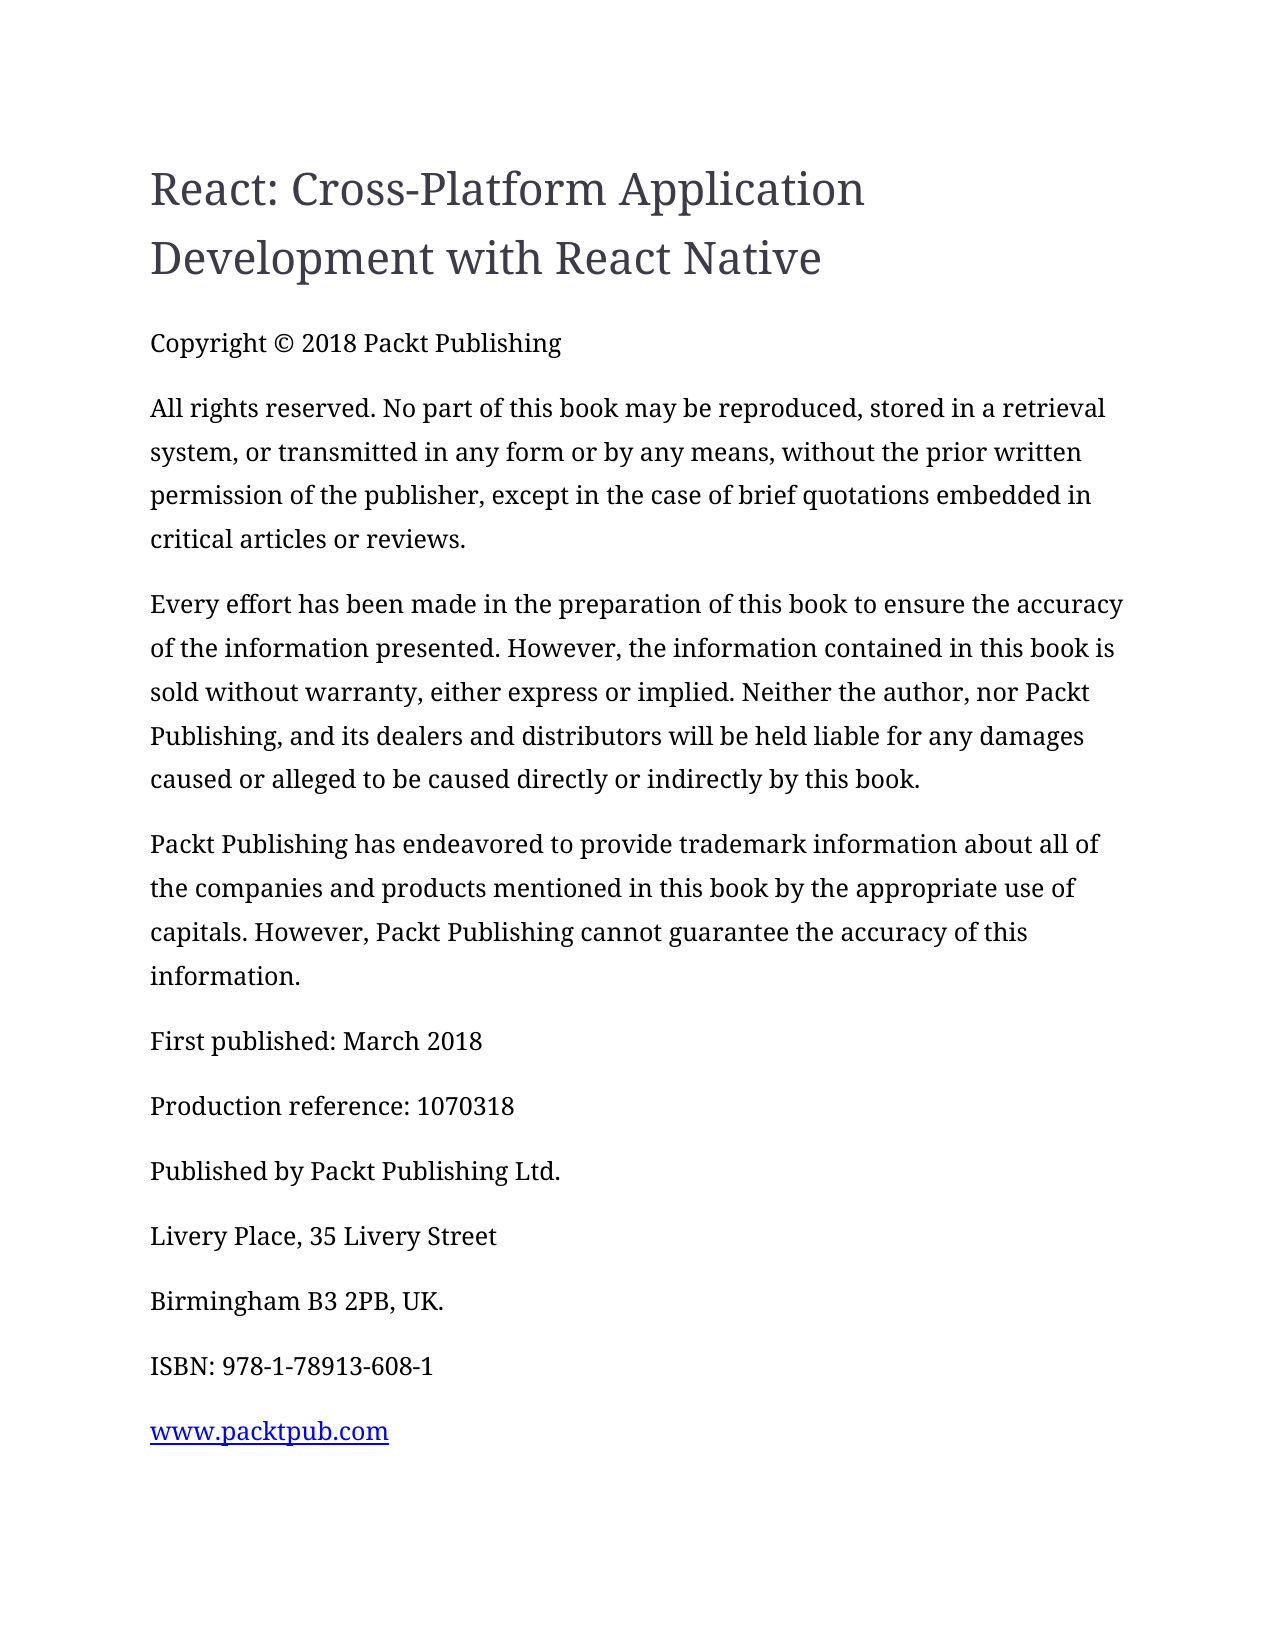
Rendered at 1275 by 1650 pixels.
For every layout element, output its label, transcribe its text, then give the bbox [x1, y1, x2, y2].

text www.packtpub.com [150, 1404, 1125, 1448]
text Birmingham B3 2PB, UK. [150, 1274, 1125, 1318]
text First published: March 2018 [150, 1014, 1125, 1057]
text Packt Publishing has endeavored to provide trademark information about all of the companies and products mentioned in this book by the appropriate use of capitals. However, Packt Publishing cannot guarantee the accuracy of this information. [150, 817, 1125, 992]
text All rights reserved. No part of this book may be reproduced, stored in a retrieval system, or transmitted in any form or by any means, without the prior written permission of the publisher, except in the case of brief quotations embedded in critical articles or reviews. [150, 381, 1125, 556]
text Every effort has been made in the preparation of this book to ensure the accuracy of the information presented. However, the information contained in this book is sold without warranty, either express or implied. Neither the author, nor Packt Publishing, and its dealers and distributors will be held liable for any damages caused or alleged to be caused directly or indirectly by this book. [150, 577, 1125, 796]
text Published by Packt Publishing Ltd. [150, 1144, 1125, 1188]
text ISBN: 978-1-78913-608-1 [150, 1339, 1125, 1383]
text Production reference: 1070318 [150, 1079, 1125, 1122]
text Livery Place, 35 Livery Street [150, 1209, 1125, 1253]
text Copyright © 2018 Packt Publishing [150, 316, 1125, 359]
subtitle React: Cross-Platform Application Development with React Native [150, 150, 1125, 287]
